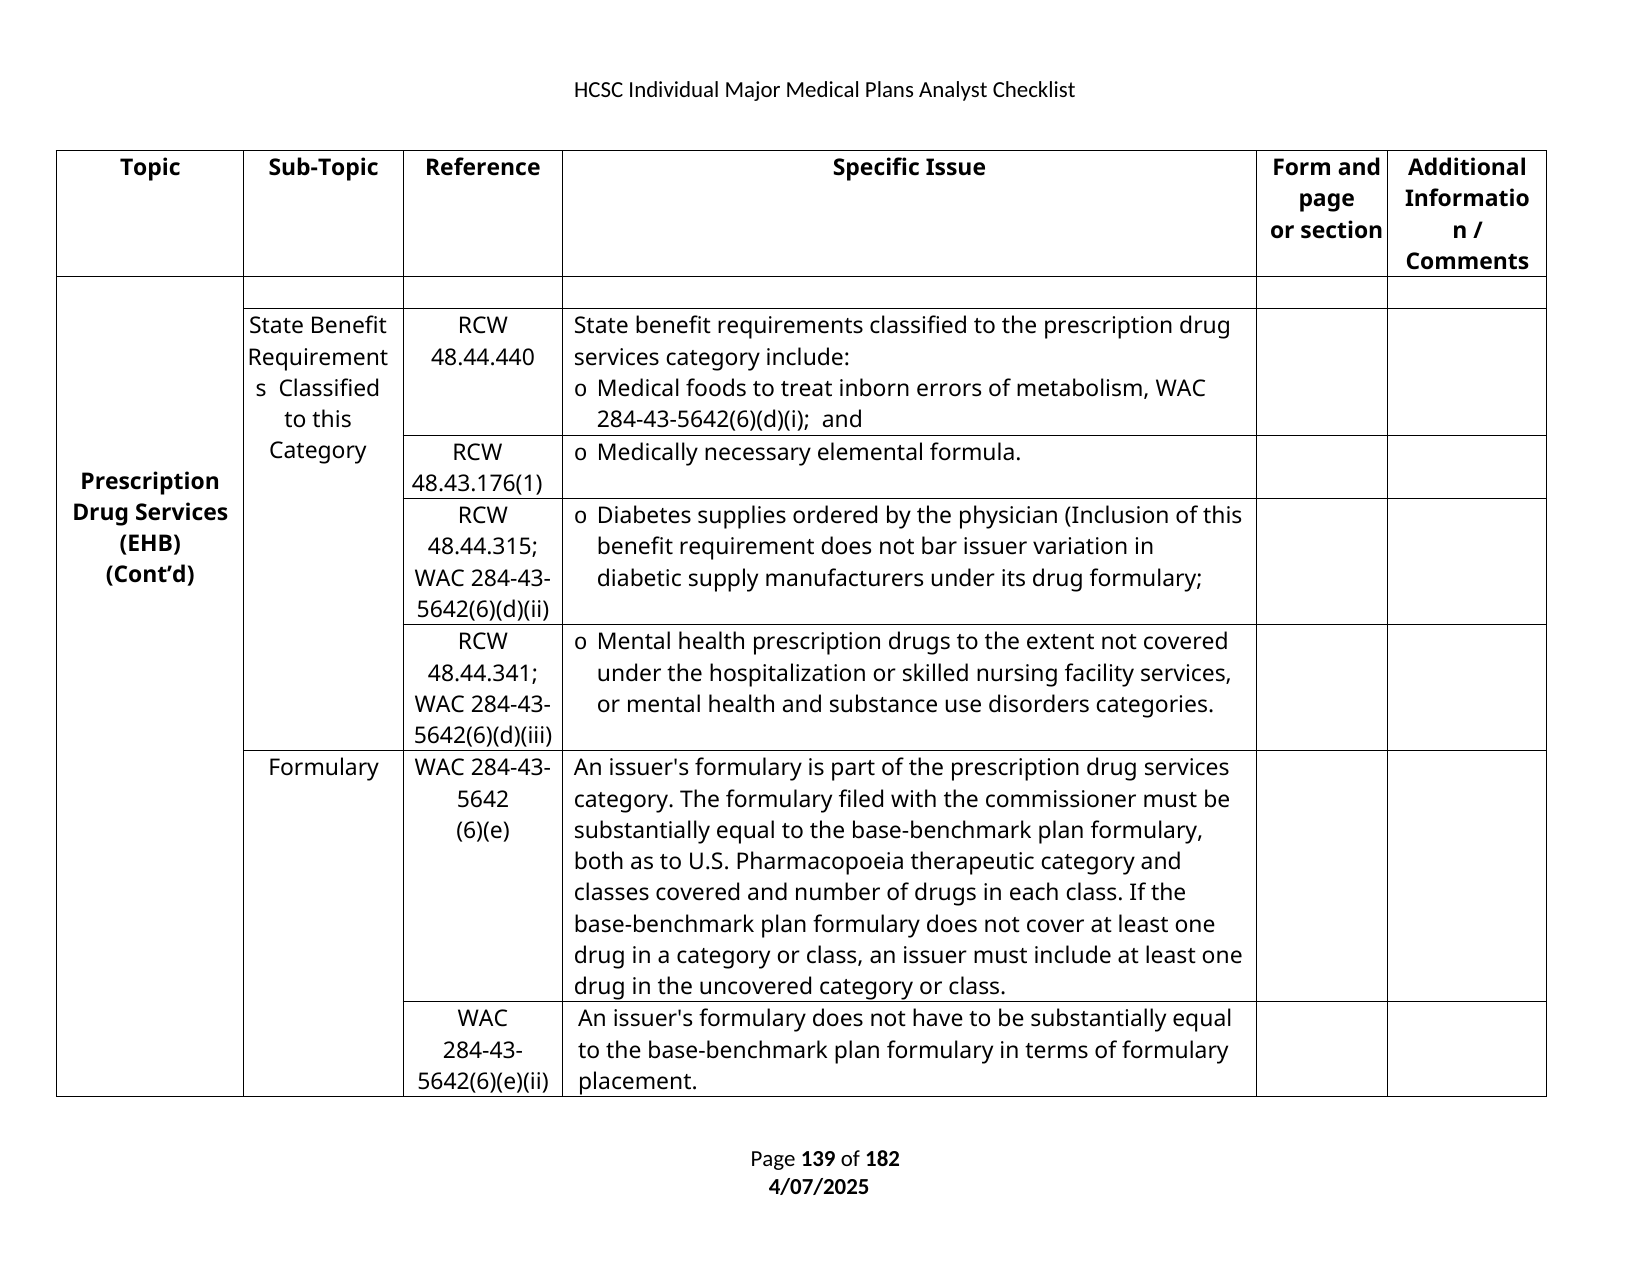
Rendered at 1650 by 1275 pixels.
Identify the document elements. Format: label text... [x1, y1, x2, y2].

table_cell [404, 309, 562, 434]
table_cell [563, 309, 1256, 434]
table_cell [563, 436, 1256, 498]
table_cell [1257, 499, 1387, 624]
table_header Form and page or section [1257, 151, 1387, 276]
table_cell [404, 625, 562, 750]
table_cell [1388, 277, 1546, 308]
table_header Sub-Topic [244, 151, 403, 276]
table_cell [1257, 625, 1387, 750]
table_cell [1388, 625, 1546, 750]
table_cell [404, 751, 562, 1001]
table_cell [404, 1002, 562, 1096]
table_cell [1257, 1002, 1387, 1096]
table_header Reference [404, 151, 562, 276]
table_header Additional Information / Comments [1388, 151, 1546, 276]
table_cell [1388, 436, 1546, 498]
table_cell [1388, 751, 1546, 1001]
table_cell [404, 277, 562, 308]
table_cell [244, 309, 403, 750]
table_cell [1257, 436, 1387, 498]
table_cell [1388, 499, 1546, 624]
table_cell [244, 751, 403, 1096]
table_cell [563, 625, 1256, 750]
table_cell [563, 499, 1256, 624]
table_header Specific Issue [563, 151, 1256, 276]
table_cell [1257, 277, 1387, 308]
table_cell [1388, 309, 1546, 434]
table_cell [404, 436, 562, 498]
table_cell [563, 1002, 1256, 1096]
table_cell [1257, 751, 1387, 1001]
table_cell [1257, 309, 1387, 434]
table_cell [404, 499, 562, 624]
table_header Topic [57, 151, 243, 276]
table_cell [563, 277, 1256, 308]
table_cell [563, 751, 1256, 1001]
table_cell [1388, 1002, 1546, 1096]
